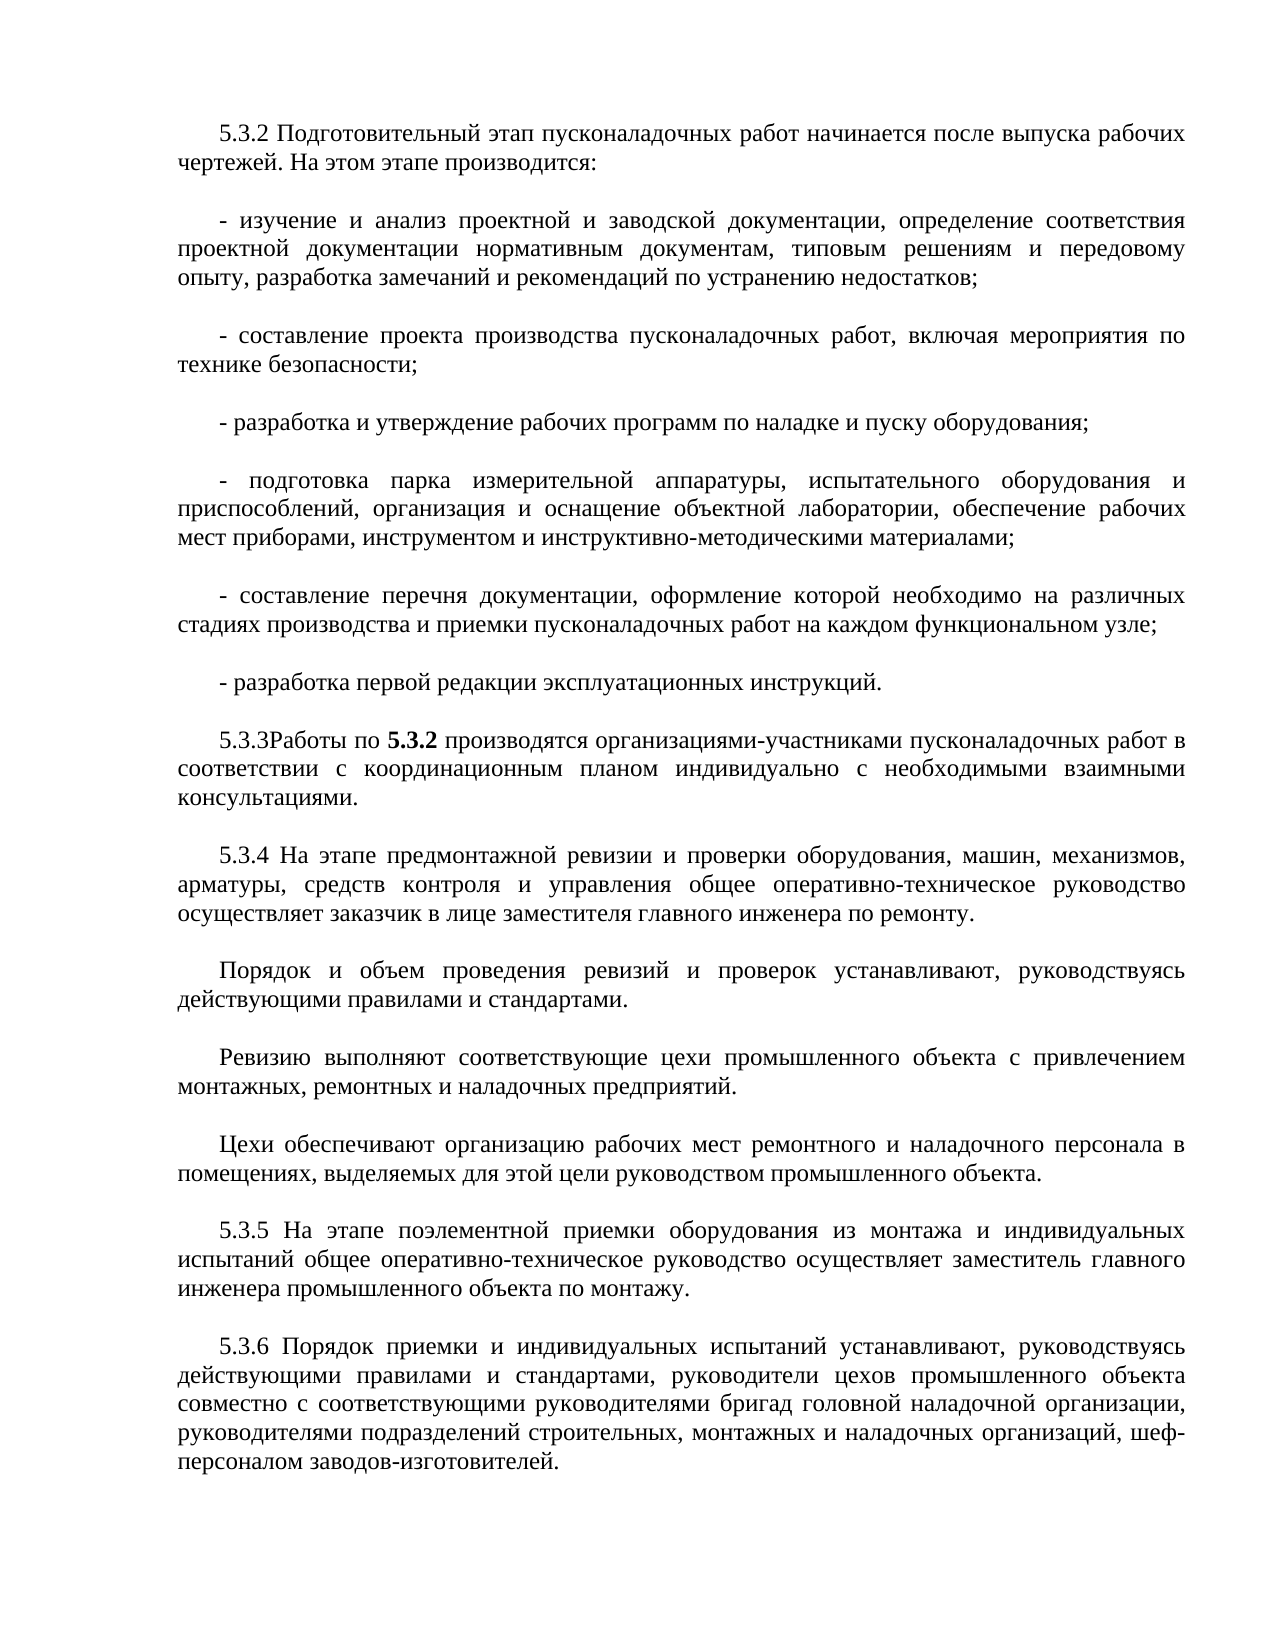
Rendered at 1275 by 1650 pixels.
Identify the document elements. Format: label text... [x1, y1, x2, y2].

text 5.3.2 Подготовительный этап пусконаладочных работ начинается после выпуска рабочих чертежей. На этом этапе производится: [177, 118, 1186, 176]
text - составление перечня документации, оформление которой необходимо на различных стадиях производства и приемки пусконаладочных работ на каждом функциональном узле; [177, 580, 1186, 638]
text 5.3.6 Порядок приемки и индивидуальных испытаний устанавливают, руководствуясь действующими правилами и стандартами, руководители цехов промышленного объекта совместно с соответствующими руководителями бригад головной наладочной организации, руководителями подразделений строительных, монтажных и наладочных организаций, шеф-персоналом заводов-изготовителей. [177, 1331, 1186, 1475]
text Цехи обеспечивают организацию рабочих мест ремонтного и наладочного персонала в помещениях, выделяемых для этой цели руководством промышленного объекта. [177, 1129, 1186, 1186]
text 5.3.3Работы по 5.3.2 производятся организациями-участниками пусконаладочных работ в соответствии с координационным планом индивидуально с необходимыми взаимными консультациями. [177, 725, 1186, 811]
text Порядок и объем проведения ревизий и проверок устанавливают, руководствуясь действующими правилами и стандартами. [177, 956, 1186, 1013]
text 5.3.4 На этапе предмонтажной ревизии и проверки оборудования, машин, механизмов, арматуры, средств контроля и управления общее оперативно-техническое руководство осуществляет заказчик в лице заместителя главного инженера по ремонту. [177, 840, 1186, 926]
text 5.3.5 На этапе поэлементной приемки оборудования из монтажа и индивидуальных испытаний общее оперативно-техническое руководство осуществляет заместитель главного инженера промышленного объекта по монтажу. [177, 1216, 1186, 1302]
text - разработка первой редакции эксплуатационных инструкций. [177, 667, 1186, 696]
text - подготовка парка измерительной аппаратуры, испытательного оборудования и приспособлений, организация и оснащение объектной лаборатории, обеспечение рабочих мест приборами, инструментом и инструктивно-методическими материалами; [177, 465, 1186, 551]
text - составление проекта производства пусконаладочных работ, включая мероприятия по технике безопасности; [177, 320, 1186, 378]
text Ревизию выполняют соответствующие цехи промышленного объекта с привлечением монтажных, ремонтных и наладочных предприятий. [177, 1042, 1186, 1100]
text - разработка и утверждение рабочих программ по наладке и пуску оборудования; [177, 407, 1186, 436]
text - изучение и анализ проектной и заводской документации, определение соответствия проектной документации нормативным документам, типовым решениям и передовому опыту, разработка замечаний и рекомендаций по устранению недостатков; [177, 205, 1186, 291]
